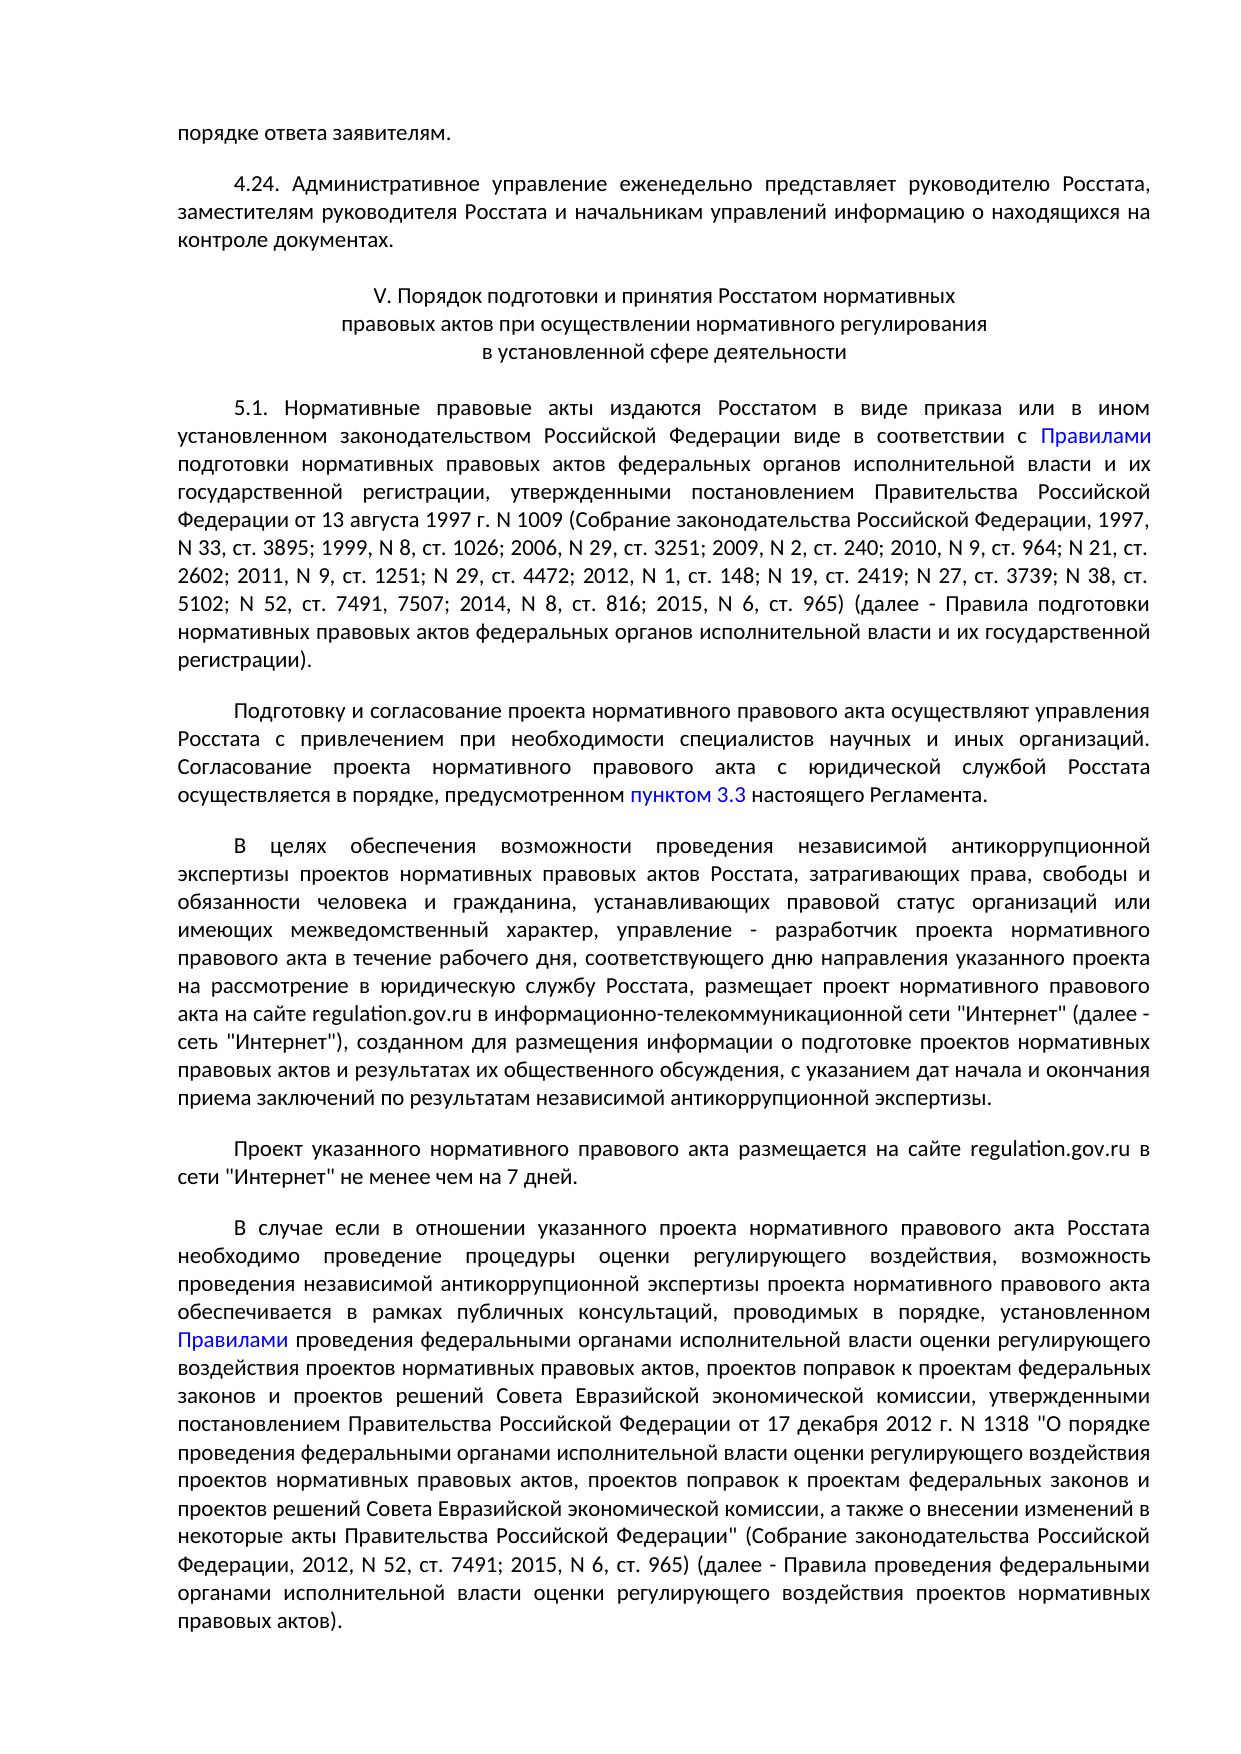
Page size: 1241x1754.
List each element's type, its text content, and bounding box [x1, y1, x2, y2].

text V. Порядок подготовки и принятия Росстатом нормативных [177, 281, 1152, 309]
text В целях обеспечения возможности проведения независимой антикоррупционной экспертизы проектов нормативных правовых актов Росстата, затрагивающих права, свободы и обязанности человека и гражданина, устанавливающих правовой статус организаций или имеющих межведомственный характер, управление - разработчик проекта нормативного правового акта в течение рабочего дня, соответствующего дню направления указанного проекта на рассмотрение в юридическую службу Росстата, размещает проект нормативного правового акта на сайте regulation.gov.ru в информационно-телекоммуникационной сети "Интернет" (далее - сеть "Интернет"), созданном для размещения информации о подготовке проектов нормативных правовых актов и результатах их общественного обсуждения, с указанием дат начала и окончания приема заключений по результатам независимой антикоррупционной экспертизы. [177, 831, 1152, 1112]
text 4.24. Административное управление еженедельно представляет руководителю Росстата, заместителям руководителя Росстата и начальникам управлений информацию о находящихся на контроле документах. [177, 169, 1152, 253]
text Проект указанного нормативного правового акта размещается на сайте regulation.gov.ru в сети "Интернет" не менее чем на 7 дней. [177, 1134, 1152, 1191]
text Подготовку и согласование проекта нормативного правового акта осуществляют управления Росстата с привлечением при необходимости специалистов научных и иных организаций. Согласование проекта нормативного правового акта с юридической службой Росстата осуществляется в порядке, предусмотренном пунктом 3.3 настоящего Регламента. [177, 696, 1152, 808]
text правовых актов при осуществлении нормативного регулирования [177, 309, 1152, 337]
text 5.1. Нормативные правовые акты издаются Росстатом в виде приказа или в ином установленном законодательством Российской Федерации виде в соответствии с Правилами подготовки нормативных правовых актов федеральных органов исполнительной власти и их государственной регистрации, утвержденными постановлением Правительства Российской Федерации от 13 августа 1997 г. N 1009 (Собрание законодательства Российской Федерации, 1997, N 33, ст. 3895; 1999, N 8, ст. 1026; 2006, N 29, ст. 3251; 2009, N 2, ст. 240; 2010, N 9, ст. 964; N 21, ст. 2602; 2011, N 9, ст. 1251; N 29, ст. 4472; 2012, N 1, ст. 148; N 19, ст. 2419; N 27, ст. 3739; N 38, ст. 5102; N 52, ст. 7491, 7507; 2014, N 8, ст. 816; 2015, N 6, ст. 965) (далее - Правила подготовки нормативных правовых актов федеральных органов исполнительной власти и их государственной регистрации). [177, 393, 1152, 673]
text в установленной сфере деятельности [177, 337, 1152, 365]
text В случае если в отношении указанного проекта нормативного правового акта Росстата необходимо проведение процедуры оценки регулирующего воздействия, возможность проведения независимой антикоррупционной экспертизы проекта нормативного правового акта обеспечивается в рамках публичных консультаций, проводимых в порядке, установленном Правилами проведения федеральными органами исполнительной власти оценки регулирующего воздействия проектов нормативных правовых актов, проектов поправок к проектам федеральных законов и проектов решений Совета Евразийской экономической комиссии, утвержденными постановлением Правительства Российской Федерации от 17 декабря 2012 г. N 1318 "О порядке проведения федеральными органами исполнительной власти оценки регулирующего воздействия проектов нормативных правовых актов, проектов поправок к проектам федеральных законов и проектов решений Совета Евразийской экономической комиссии, а также о внесении изменений в некоторые акты Правительства Российской Федерации" (Собрание законодательства Российской Федерации, 2012, N 52, ст. 7491; 2015, N 6, ст. 965) (далее - Правила проведения федеральными органами исполнительной власти оценки регулирующего воздействия проектов нормативных правовых актов). [177, 1213, 1152, 1634]
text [177, 118, 1152, 146]
